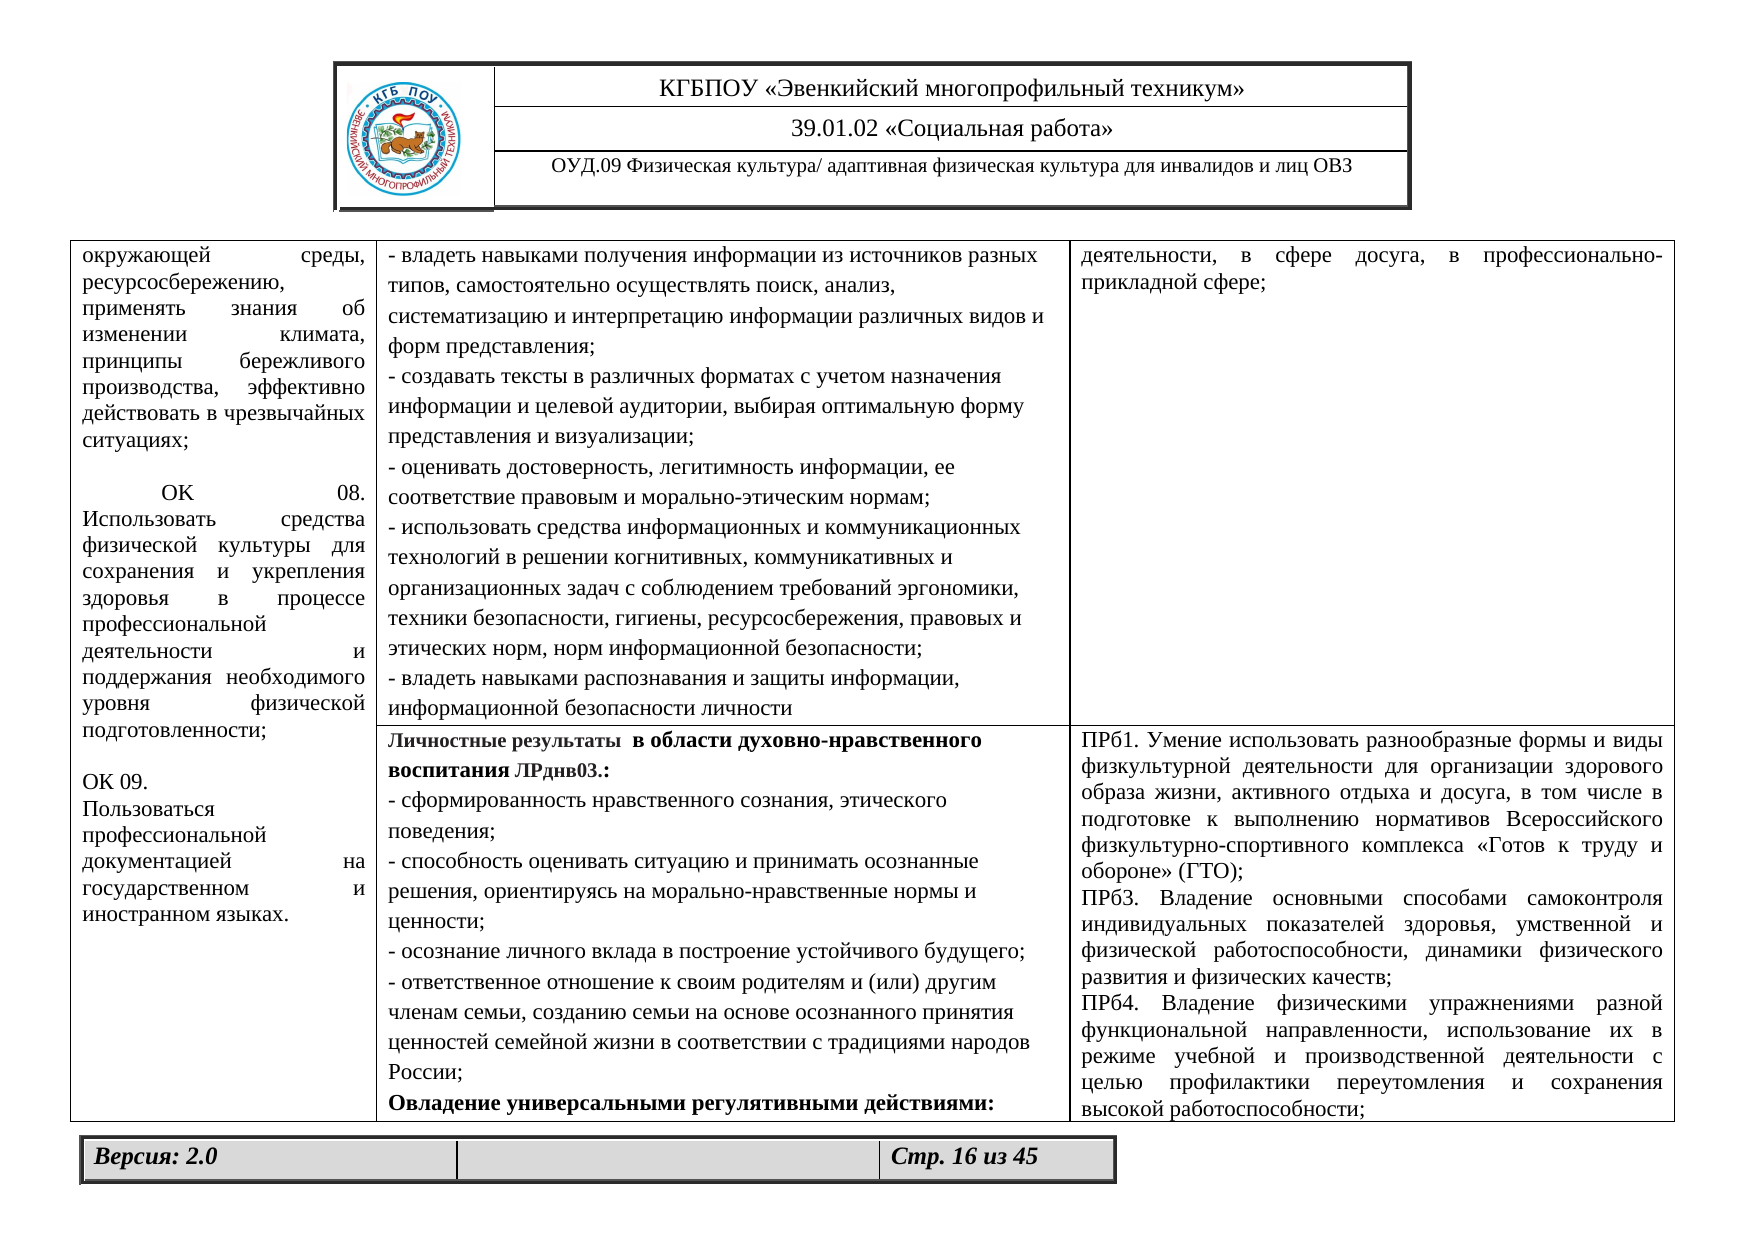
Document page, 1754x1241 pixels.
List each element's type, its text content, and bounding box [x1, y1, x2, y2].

picture [346, 82, 393, 130]
picture [346, 82, 461, 197]
